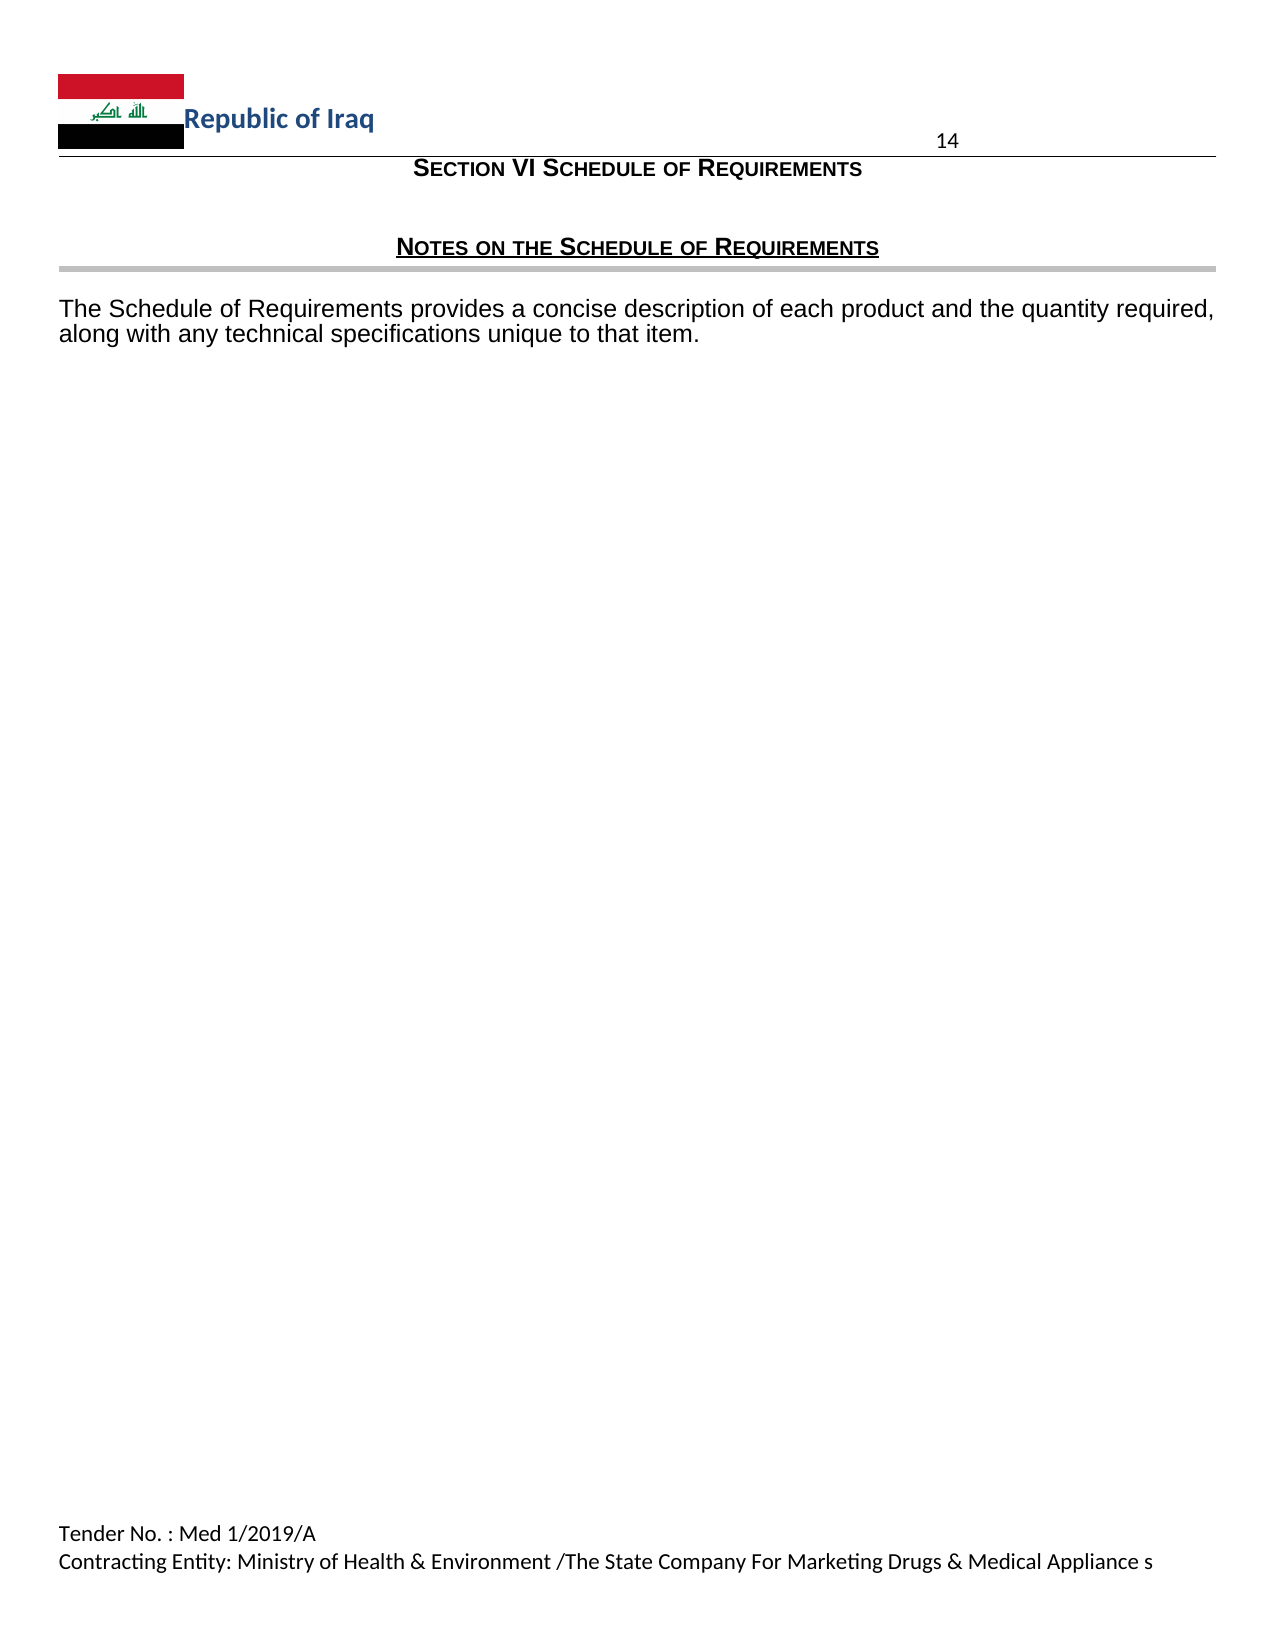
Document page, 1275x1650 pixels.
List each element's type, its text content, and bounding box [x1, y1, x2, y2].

subtitle Section VI Schedule of Requirements [58, 157, 1216, 182]
subtitle Notes on the Schedule of Requirements [58, 235, 1216, 272]
picture [58, 74, 184, 149]
text The Schedule of Requirements provides a concise description of each product and the quantity required, along with any technical specifications unique to that item. [58, 297, 1216, 347]
